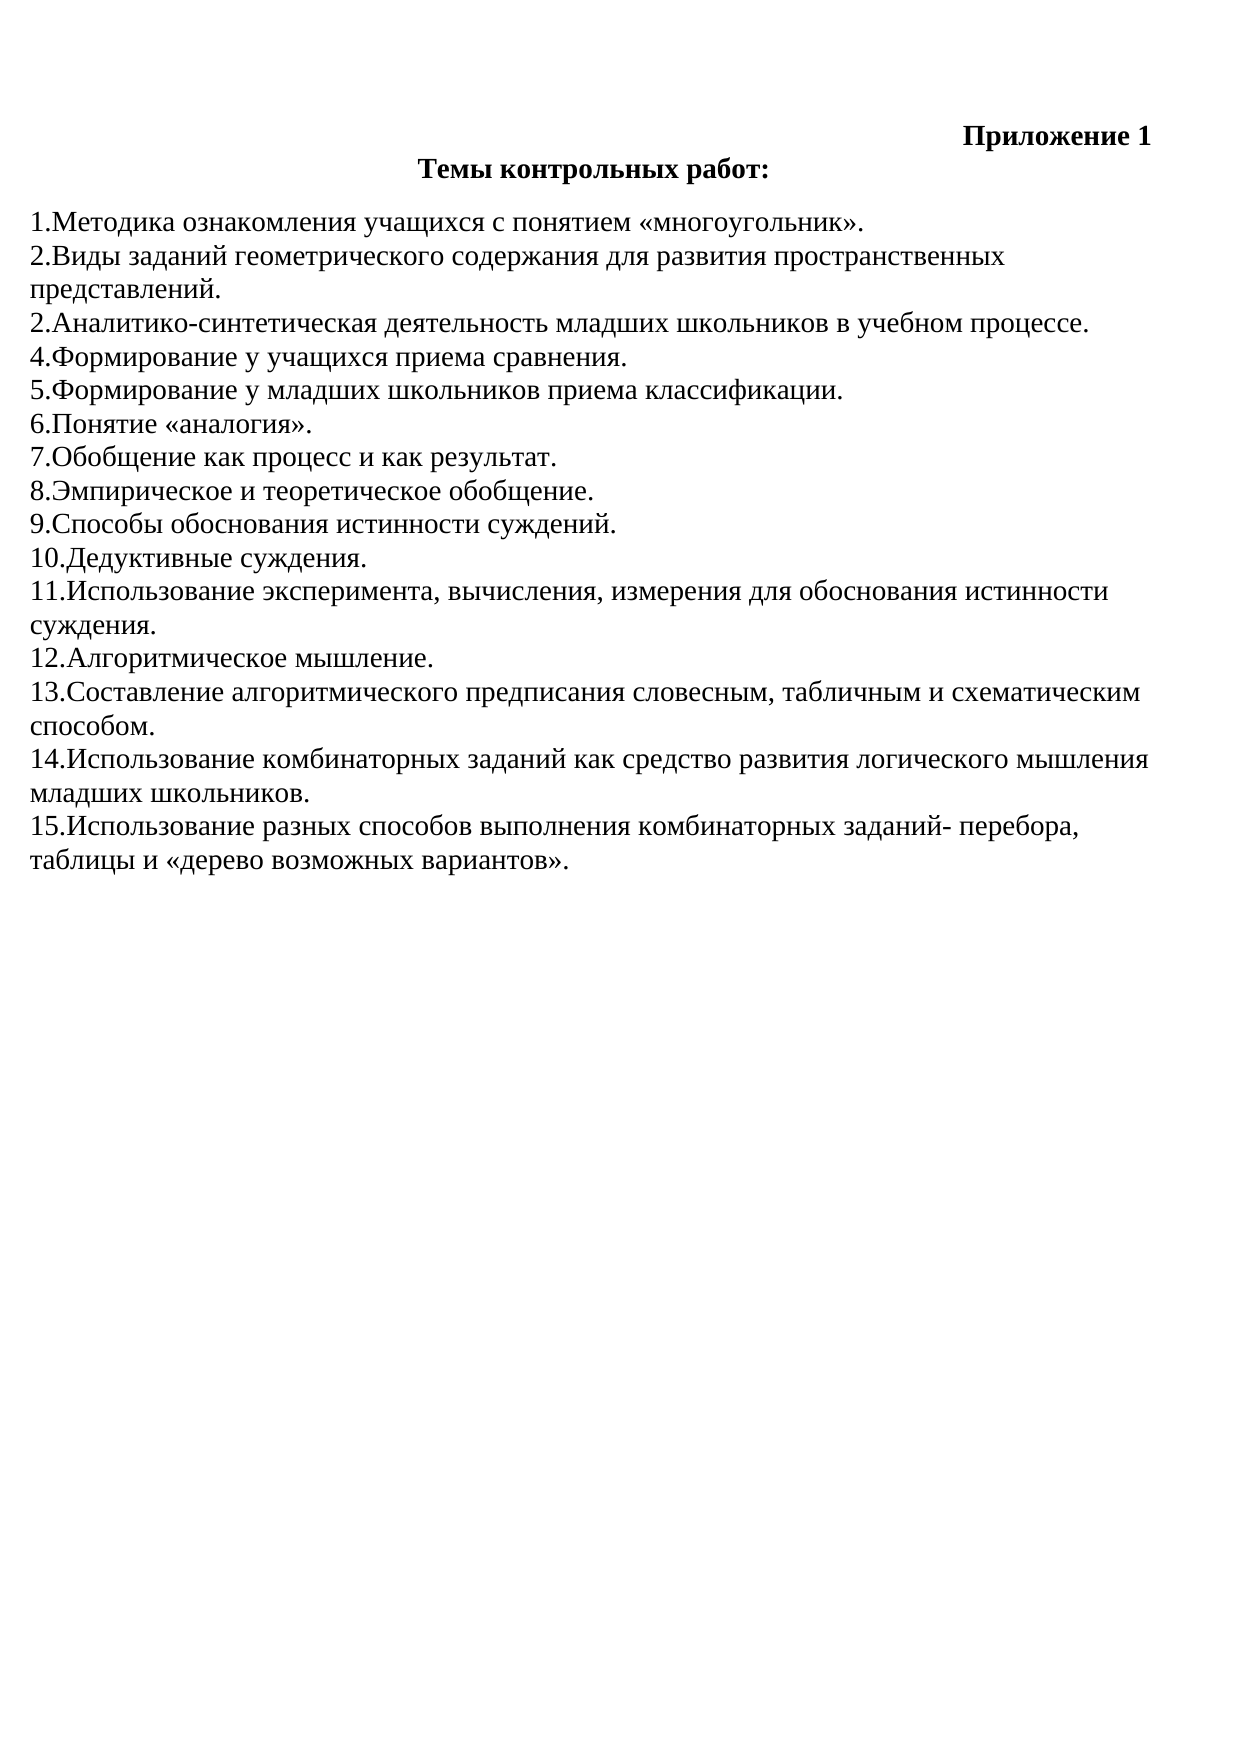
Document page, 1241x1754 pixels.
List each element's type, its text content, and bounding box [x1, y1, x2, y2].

text 8.Эмпирическое и теоретическое обобщение. [29, 473, 1152, 506]
text 9.Способы обоснования истинности суждений. [29, 506, 1152, 540]
text 6.Понятие «аналогия». [29, 406, 1152, 439]
text 7.Обобщение как процесс и как результат. [29, 439, 1152, 473]
text 13.Составление алгоритмического предписания словесным, табличным и схематическим способом. [29, 674, 1152, 741]
text 5.Формирование у младших школьников приема классификации. [29, 372, 1152, 406]
text 10.Дедуктивные суждения. [29, 540, 1152, 573]
text 4.Формирование у учащихся приема сравнения. [29, 339, 1152, 372]
text 2.Виды заданий геометрического содержания для развития пространственных представлений. [29, 238, 1152, 305]
text Темы контрольных работ: [29, 152, 1158, 185]
text 11.Использование эксперимента, вычисления, измерения для обоснования истинности суждения. [29, 573, 1152, 641]
text 14.Использование комбинаторных заданий как средство развития логического мышления младших школьников. [29, 741, 1152, 808]
text 15.Использование разных способов выполнения комбинаторных заданий- перебора, таблицы и «дерево возможных вариантов». [29, 808, 1152, 875]
text 2.Аналитико-синтетическая деятельность младших школьников в учебном процессе. [29, 305, 1152, 339]
text 1.Методика ознакомления учащихся с понятием «многоугольник». [29, 204, 1152, 238]
text 12.Алгоритмическое мышление. [29, 641, 1152, 674]
text Приложение 1 [29, 118, 1152, 152]
